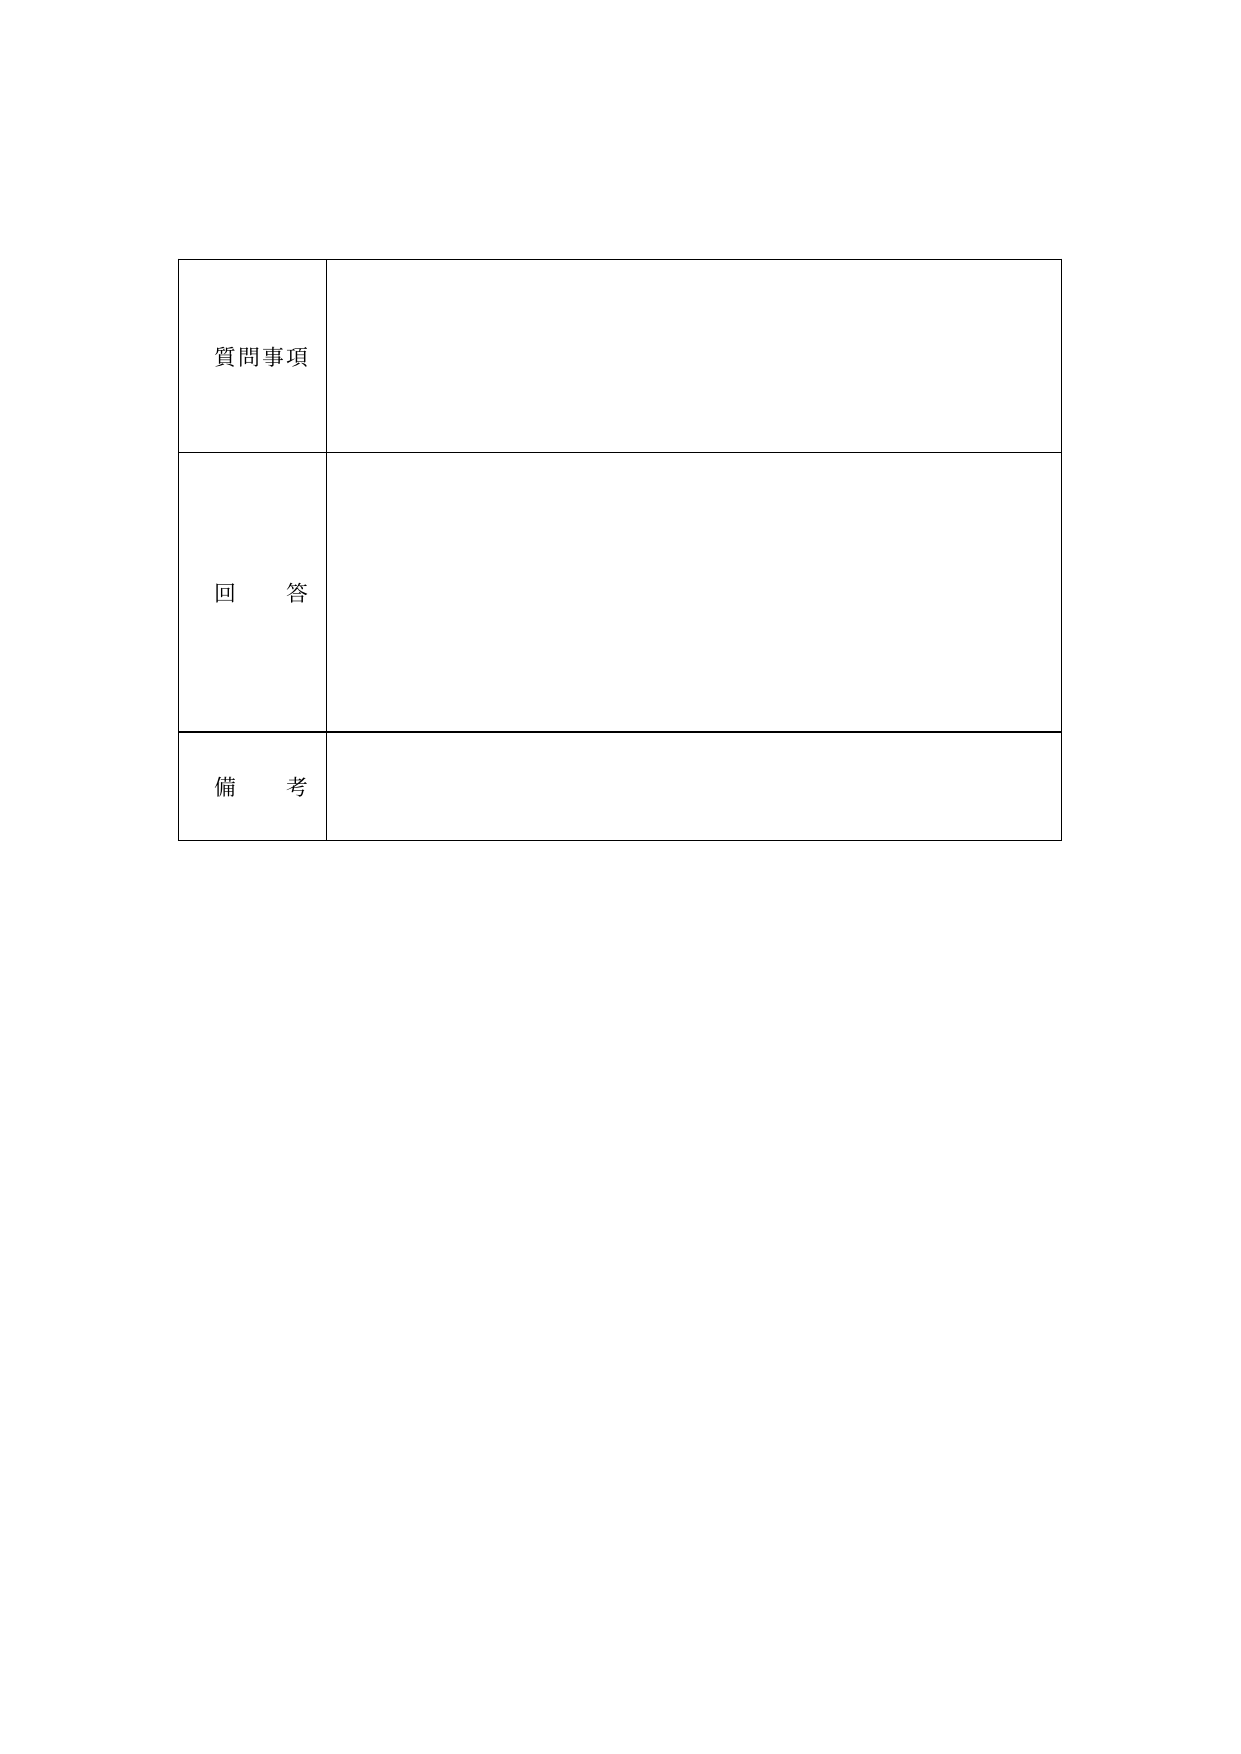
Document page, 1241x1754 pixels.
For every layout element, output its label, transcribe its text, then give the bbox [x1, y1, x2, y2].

table_cell 回 答 [179, 453, 326, 731]
table_header [327, 260, 1061, 452]
table_cell [327, 453, 1061, 731]
table_cell 備 考 [179, 733, 326, 840]
table_header 質問事項 [179, 260, 326, 452]
table_cell [327, 733, 1061, 840]
